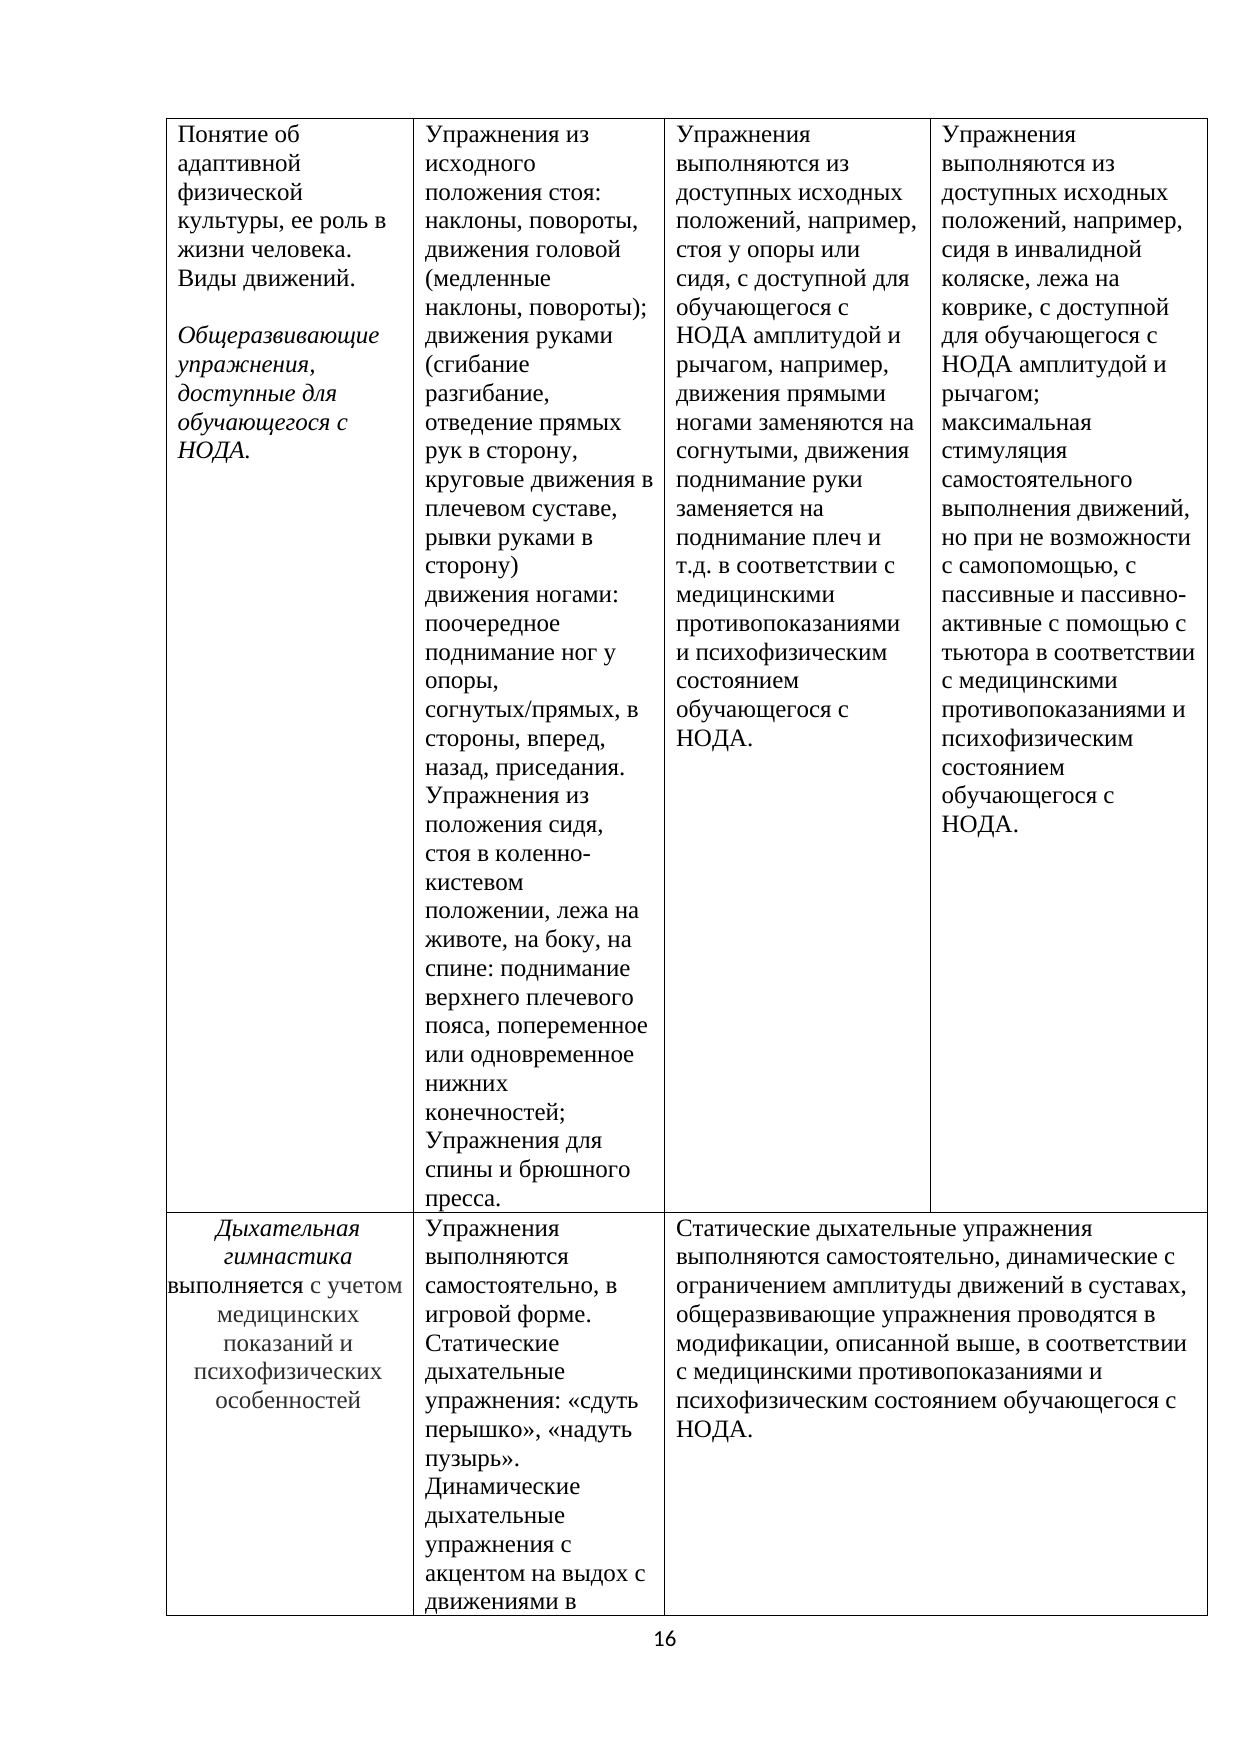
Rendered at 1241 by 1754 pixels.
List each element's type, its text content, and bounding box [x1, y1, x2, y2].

table_cell Упражнения из исходного положения стоя: наклоны, повороты, движения головой (медленные наклоны, повороты); движения руками (сгибание разгибание, отведение прямых рук в сторону, круговые движения в плечевом суставе, рывки руками в сторону) движения ногами: поочередное поднимание ног у опоры, согнутых/прямых, в стороны, вперед, назад, приседания. Упражнения из положения сидя, стоя в коленно-кистевом положении, лежа на животе, на боку, на спине: поднимание верхнего плечевого пояса, попеременное или одновременное нижних конечностей; Упражнения для спины и брюшного пресса. [414, 119, 664, 1212]
table_cell Понятие об адаптивной физической культуры, ее роль в жизни человека. Виды движений. Общеразвивающие упражнения, доступные для обучающегося с НОДА. [167, 119, 413, 1212]
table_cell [167, 1213, 413, 1615]
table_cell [414, 1213, 664, 1615]
table_cell Упражнения выполняются из доступных исходных положений, например, сидя в инвалидной коляске, лежа на коврике, с доступной для обучающегося с НОДА амплитудой и рычагом; максимальная стимуляция самостоятельного выполнения движений, но при не возможности с самопомощью, с пассивные и пассивно-активные с помощью с тьютора в соответствии с медицинскими противопоказаниями и психофизическим состоянием обучающегося с НОДА. [931, 119, 1207, 1212]
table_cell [665, 1213, 1207, 1615]
table_cell Упражнения выполняются из доступных исходных положений, например, стоя у опоры или сидя, с доступной для обучающегося с НОДА амплитудой и рычагом, например, движения прямыми ногами заменяются на согнутыми, движения поднимание руки заменяется на поднимание плеч и т.д. в соответствии с медицинскими противопоказаниями и психофизическим состоянием обучающегося с НОДА. [665, 119, 930, 1212]
